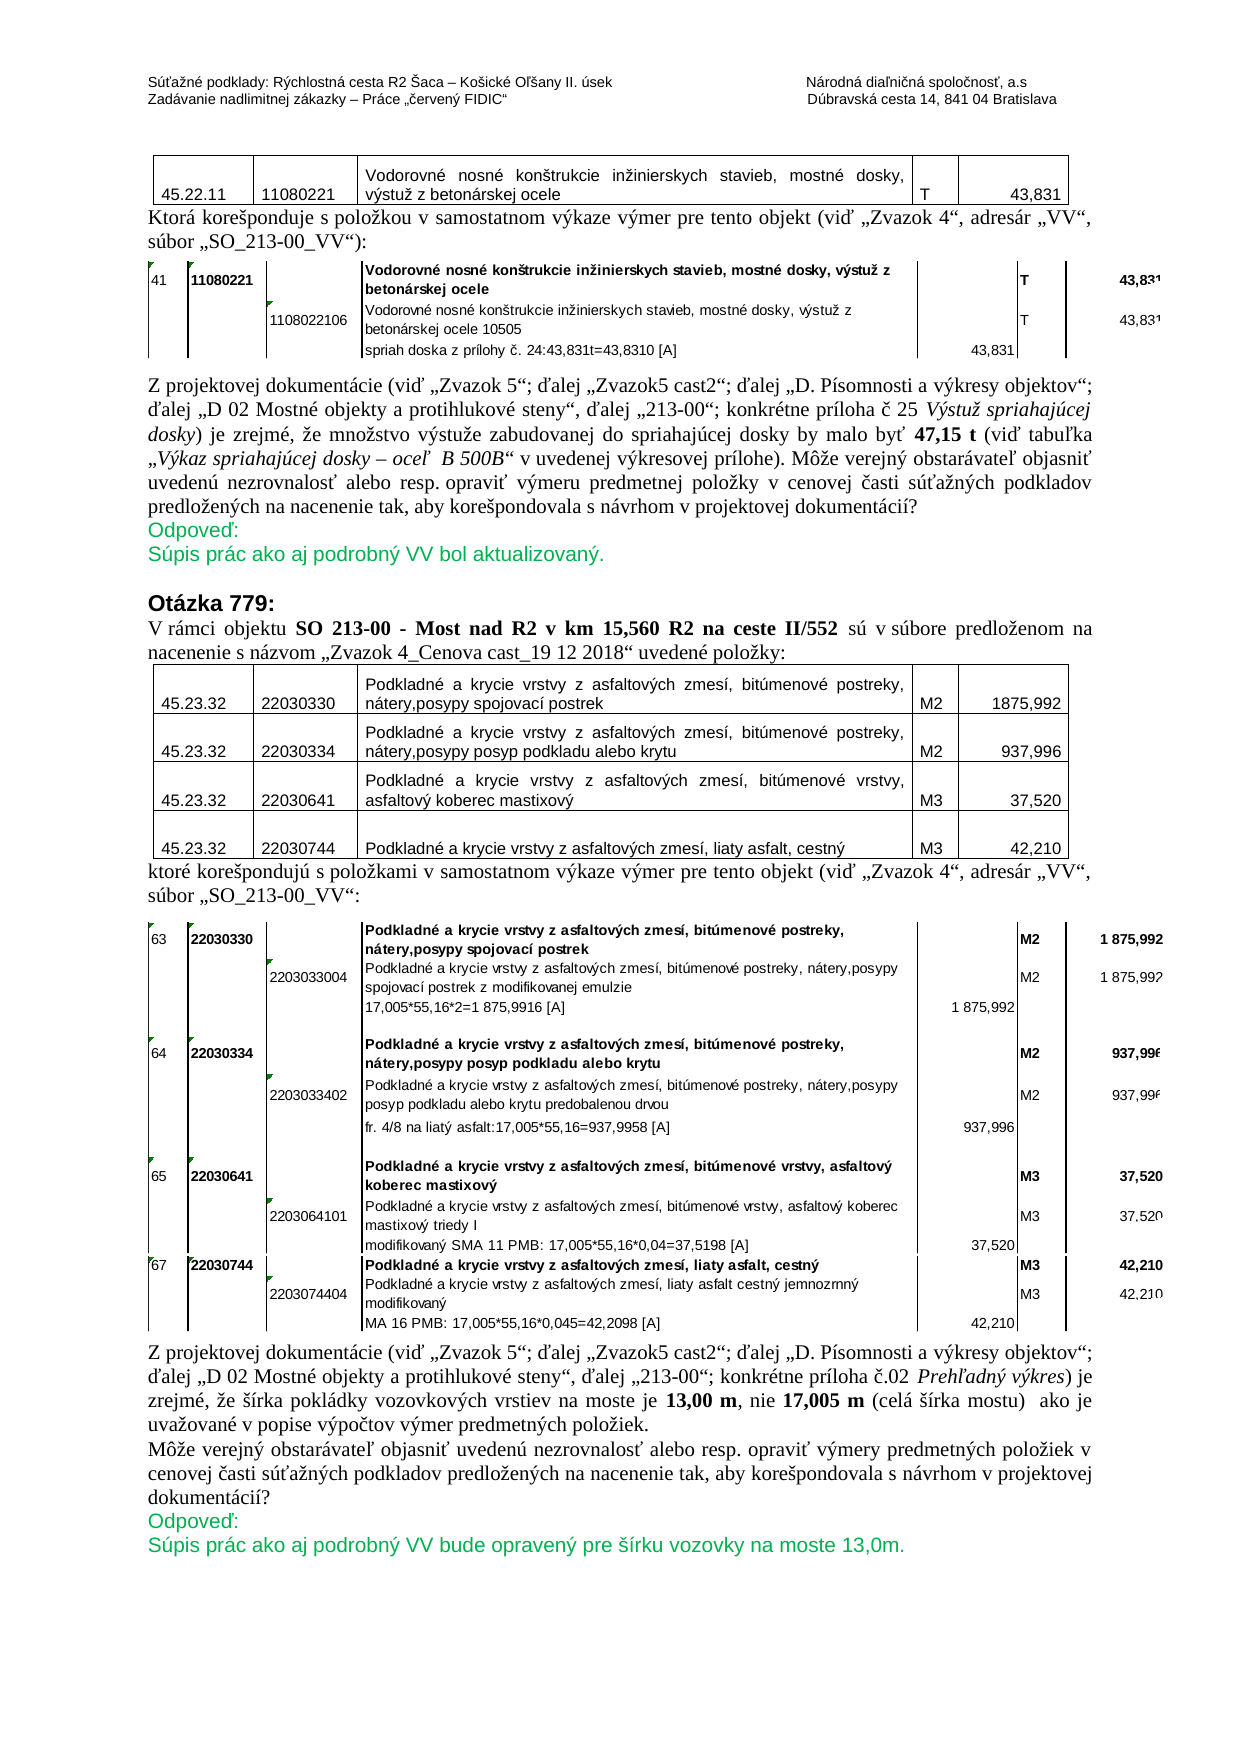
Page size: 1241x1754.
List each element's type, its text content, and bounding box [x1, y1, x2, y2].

table_cell 37,520 [959, 762, 1068, 809]
text ktoré korešpondujú s položkami v samostatnom výkaze výmer pre tento objekt (viď „Zvazok 4“, adresár „VV“, súbor „SO_213-00_VV“: [148, 859, 1093, 907]
text Otázka 779: [148, 590, 1093, 616]
table_header M2 [913, 665, 958, 713]
table_cell Podkladné a krycie vrstvy z asfaltových zmesí, bitúmenové postreky, nátery,posypy posyp podkladu alebo krytu [358, 714, 912, 761]
text Odpoveď: [148, 1509, 1093, 1533]
table_cell 22030641 [254, 762, 357, 809]
table_header 43,831 [959, 156, 1068, 204]
table_header 45.22.11 [154, 156, 253, 204]
text Súpis prác ako aj podrobný VV bol aktualizovaný. [148, 542, 1093, 566]
table_header 11080221 [254, 156, 357, 204]
table_cell 45.23.32 [154, 811, 253, 858]
table_header Podkladné a krycie vrstvy z asfaltových zmesí, bitúmenové postreky, nátery,posypy spojovací postrek [358, 665, 912, 713]
text Z projektovej dokumentácie (viď „Zvazok 5“; ďalej „Zvazok5 cast2“; ďalej „D. Písomnosti a výkresy objektov“; ďalej „D 02 Mostné objekty a protihlukové steny“, ďalej „213-00“; konkrétne príloha č 25 Výstuž spriahajúcej dosky) je zrejmé, že množstvo výstuže zabudovanej do spriahajúcej dosky by malo byť 47,15 t (viď tabuľka „Výkaz spriahajúcej dosky – oceľ B 500B“ v uvedenej výkresovej prílohe). Môže verejný obstarávateľ objasniť uvedenú nezrovnalosť alebo resp. opraviť výmeru predmetnej položky v cenovej časti súťažných podkladov predložených na nacenenie tak, aby korešpondovala s návrhom v projektovej dokumentácií? [148, 253, 1093, 518]
text Z projektovej dokumentácie (viď „Zvazok 5“; ďalej „Zvazok5 cast2“; ďalej „D. Písomnosti a výkresy objektov“; ďalej „D 02 Mostné objekty a protihlukové steny“, ďalej „213-00“; konkrétne príloha č.02 Prehľadný výkres) je zrejmé, že šírka pokládky vozovkových vrstiev na moste je 13,00 m, nie 17,005 m (celá šírka mostu) ako je uvažované v popise výpočtov výmer predmetných položiek. [148, 907, 1093, 1436]
table_cell 937,996 [959, 714, 1068, 761]
table_header 22030330 [254, 665, 357, 713]
table_cell 45.23.32 [154, 762, 253, 809]
text Súpis prác ako aj podrobný VV bude opravený pre šírku vozovky na moste 13,0m. [148, 1533, 1093, 1557]
text Môže verejný obstarávateľ objasniť uvedenú nezrovnalosť alebo resp. opraviť výmery predmetných položiek v cenovej časti súťažných podkladov predložených na nacenenie tak, aby korešpondovala s návrhom v projektovej dokumentácií? [148, 1436, 1093, 1509]
table_cell 42,210 [959, 811, 1068, 858]
table_cell 45.23.32 [154, 714, 253, 761]
table_cell 22030334 [254, 714, 357, 761]
table_cell Podkladné a krycie vrstvy z asfaltových zmesí, liaty asfalt, cestný [358, 811, 912, 858]
table_header 1875,992 [959, 665, 1068, 713]
text V rámci objektu SO 213-00 - Most nad R2 v km 15,560 R2 na ceste II/552 sú v súbore predloženom na nacenenie s názvom „Zvazok 4_Cenova cast_19 12 2018“ uvedené položky: [148, 616, 1093, 664]
table_header T [913, 156, 958, 204]
table_cell M3 [913, 811, 958, 858]
table_header Vodorovné nosné konštrukcie inžinierskych stavieb, mostné dosky, výstuž z betonárskej ocele [358, 156, 912, 204]
text Ktorá korešponduje s položkou v samostatnom výkaze výmer pre tento objekt (viď „Zvazok 4“, adresár „VV“, súbor „SO_213-00_VV“): [148, 205, 1093, 253]
table_cell M3 [913, 762, 958, 809]
text Odpoveď: [148, 518, 1093, 542]
table_cell Podkladné a krycie vrstvy z asfaltových zmesí, bitúmenové vrstvy, asfaltový koberec mastixový [358, 762, 912, 809]
table_cell 22030744 [254, 811, 357, 858]
table_header 45.23.32 [154, 665, 253, 713]
table_cell M2 [913, 714, 958, 761]
